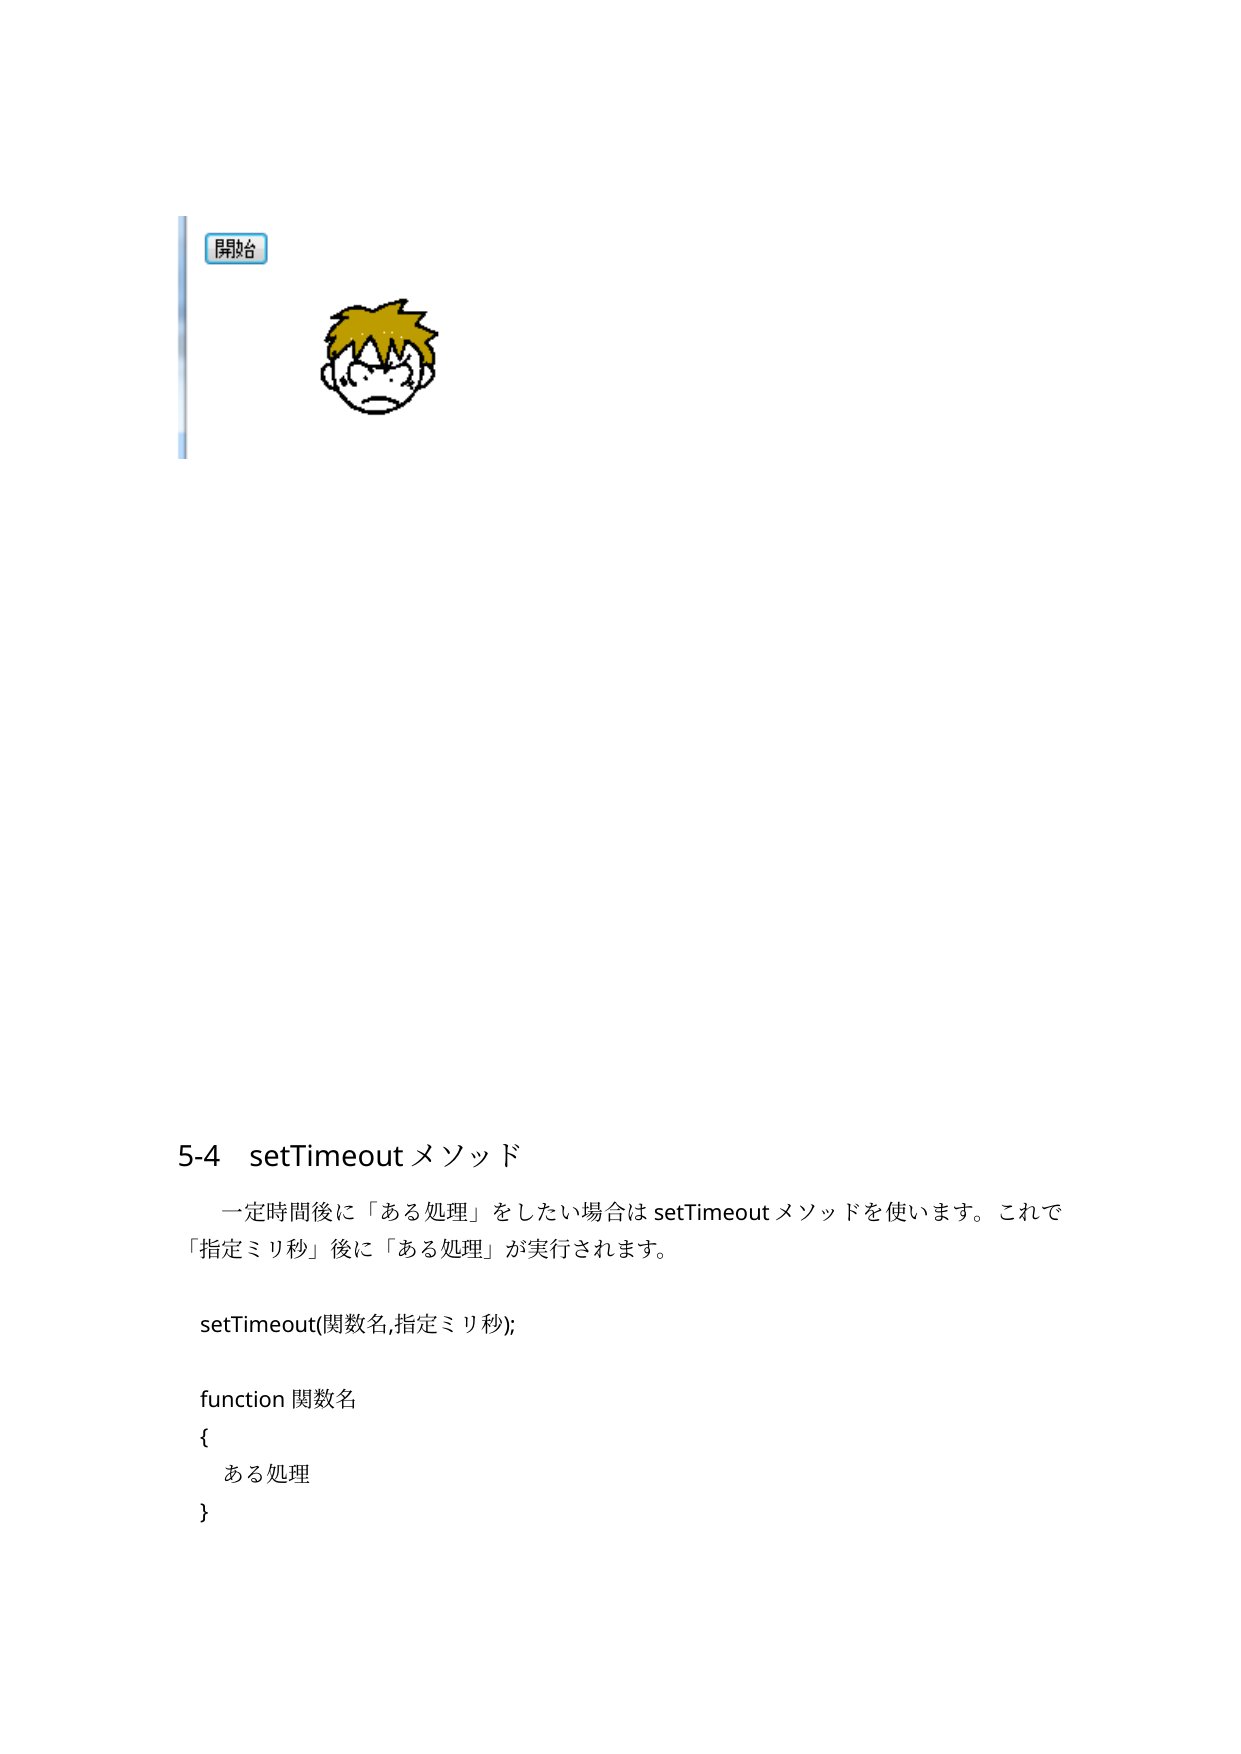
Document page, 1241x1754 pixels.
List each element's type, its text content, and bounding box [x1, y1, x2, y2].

text 一定時間後に「ある処理」をしたい場合はsetTimeoutメソッドを使います。これで「指定ミリ秒」後に「ある処理」が実行されます。 [177, 1192, 1063, 1267]
text } [177, 1492, 1063, 1529]
text function 関数名 [177, 1379, 1063, 1417]
text setTimeout(関数名,指定ミリ秒); [177, 1304, 1063, 1342]
text ある処理 [177, 1454, 1063, 1492]
text 5-4 setTimeoutメソッド [177, 1117, 1063, 1192]
picture [177, 216, 520, 459]
text { [177, 1417, 1063, 1454]
